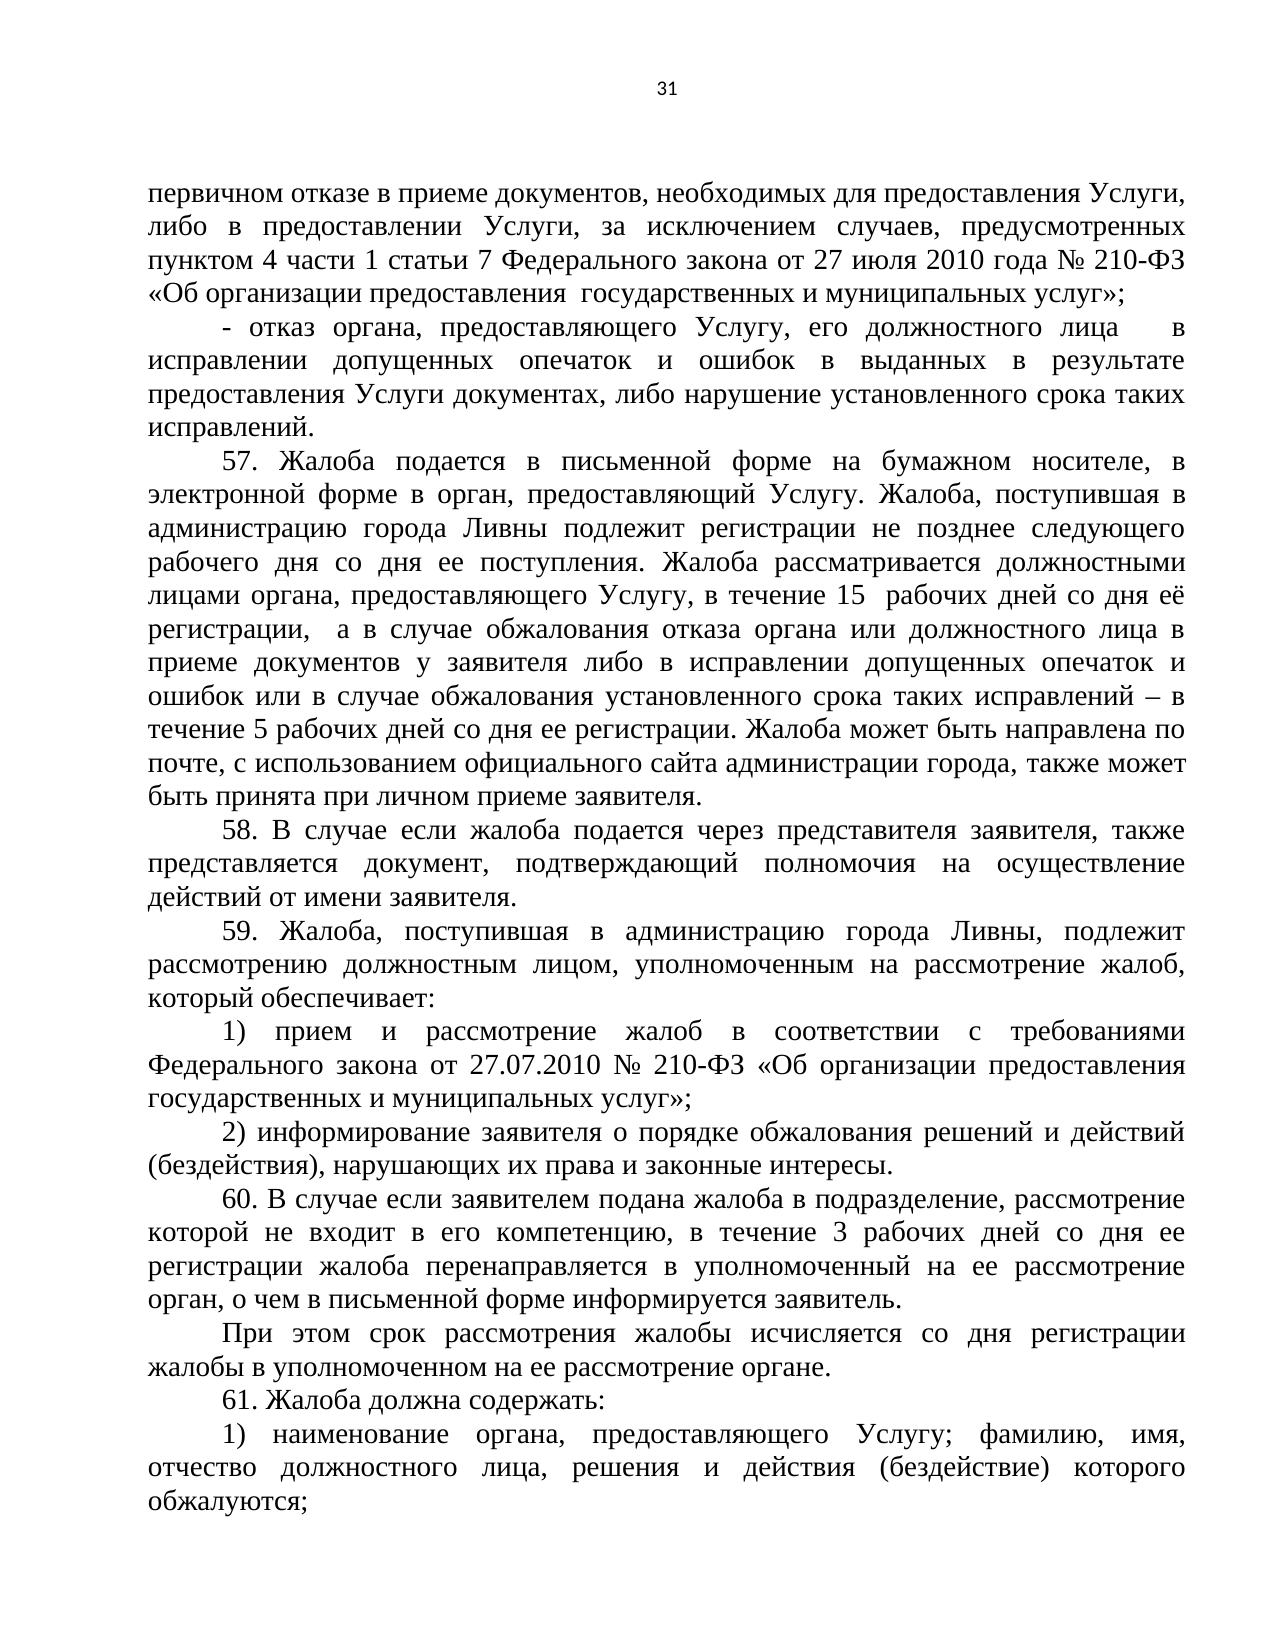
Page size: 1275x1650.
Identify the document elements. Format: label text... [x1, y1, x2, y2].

text 58. В случае если жалоба подается через представителя заявителя, также представляется документ, подтверждающий полномочия на осуществление действий от имени заявителя. [148, 812, 1186, 913]
text 2) информирование заявителя о порядке обжалования решений и действий (бездействия), нарушающих их права и законные интересы. [148, 1114, 1186, 1181]
text 1) наименование органа, предоставляющего Услугу; фамилию, имя, отчество должностного лица, решения и действия (бездействие) которого обжалуются; [148, 1416, 1186, 1516]
text 60. В случае если заявителем подана жалоба в подразделение, рассмотрение которой не входит в его компетенцию, в течение 3 рабочих дней со дня ее регистрации жалоба перенаправляется в уполномоченный на ее рассмотрение орган, о чем в письменной форме информируется заявитель. [148, 1181, 1186, 1315]
text При этом срок рассмотрения жалобы исчисляется со дня регистрации жалобы в уполномоченном на ее рассмотрение органе. [148, 1315, 1186, 1382]
text 57. Жалоба подается в письменной форме на бумажном носителе, в электронной форме в орган, предоставляющий Услугу. Жалоба, поступившая в администрацию города Ливны подлежит регистрации не позднее следующего рабочего дня со дня ее поступления. Жалоба рассматривается должностными лицами органа, предоставляющего Услугу, в течение 15 рабочих дней со дня её регистрации, а в случае обжалования отказа органа или должностного лица в приеме документов у заявителя либо в исправлении допущенных опечаток и ошибок или в случае обжалования установленного срока таких исправлений – в течение 5 рабочих дней со дня ее регистрации. Жалоба может быть направлена по почте, с использованием официального сайта администрации города, также может быть принята при личном приеме заявителя. [148, 443, 1186, 812]
text 59. Жалоба, поступившая в администрацию города Ливны, подлежит рассмотрению должностным лицом, уполномоченным на рассмотрение жалоб, который обеспечивает: [148, 913, 1186, 1013]
text - отказ органа, предоставляющего Услугу, его должностного лица в исправлении допущенных опечаток и ошибок в выданных в результате предоставления Услуги документах, либо нарушение установленного срока таких исправлений. [148, 309, 1186, 443]
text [148, 175, 1186, 309]
text 1) прием и рассмотрение жалоб в соответствии с требованиями Федерального закона от 27.07.2010 № 210-ФЗ «Об организации предоставления государственных и муниципальных услуг»; [148, 1013, 1186, 1114]
text 61. Жалоба должна содержать: [148, 1382, 1186, 1416]
